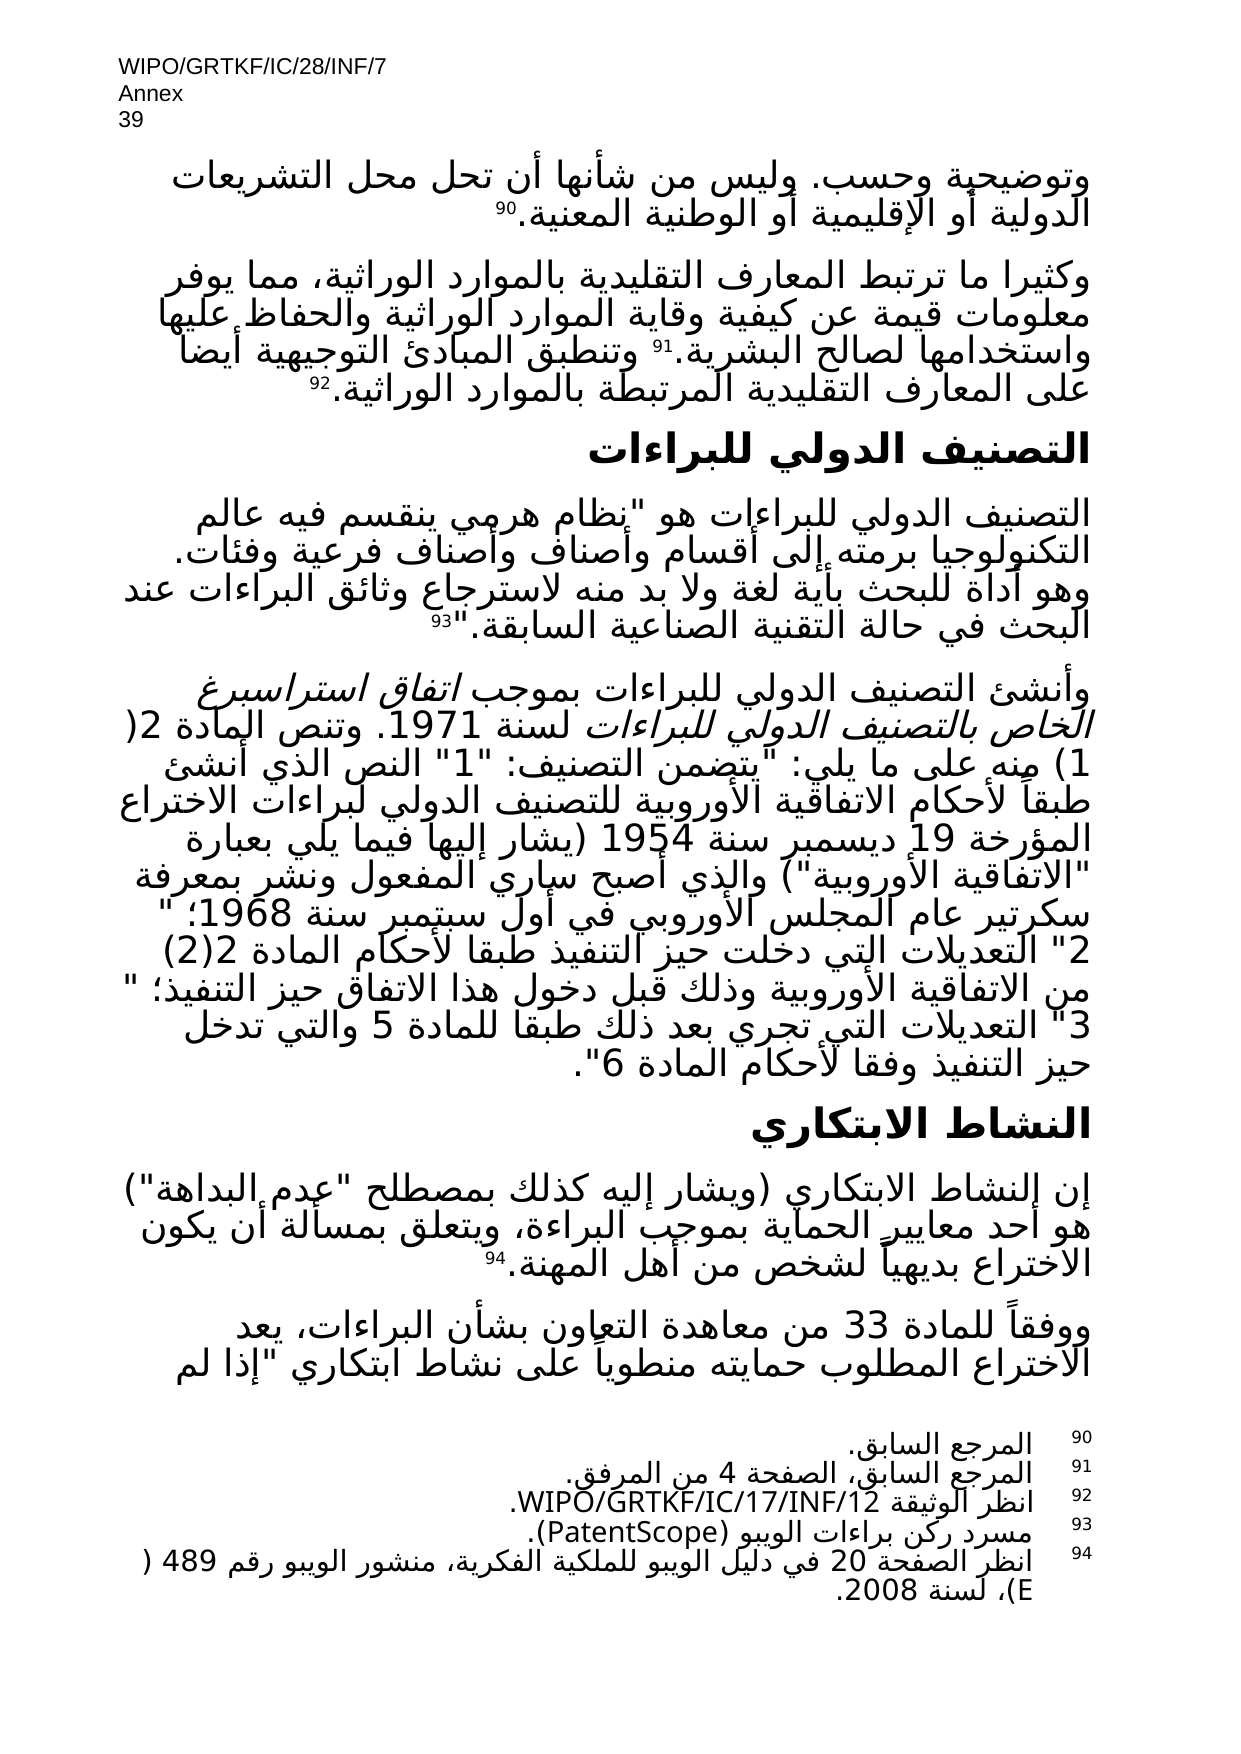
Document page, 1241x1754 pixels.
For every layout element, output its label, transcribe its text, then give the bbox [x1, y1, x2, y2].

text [118, 1308, 1092, 1383]
text التصنيف الدولي للبراءات هو "نظام هرمي ينقسم فيه عالم التكنولوجيا برمته إلى أقسام وأصناف وأصناف فرعية وفئات. وهو أداة للبحث بأية لغة ولا بد منه لاسترجاع وثائق البراءات عند البحث في حالة التقنية الصناعية السابقة." [118, 496, 1092, 646]
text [118, 158, 1092, 233]
text وكثيرا ما ترتبط المعارف التقليدية بالموارد الوراثية، مما يوفر معلومات قيمة عن كيفية وقاية الموارد الوراثية والحفاظ عليها واستخدامها لصالح البشرية. وتنطبق المبادئ التوجيهية أيضا على المعارف التقليدية المرتبطة بالموارد الوراثية. [118, 258, 1092, 408]
text التصنيف الدولي للبراءات [118, 433, 726, 471]
text التصنيف الدولي للبراءات [692, 433, 1092, 471]
text وأنشئ التصنيف الدولي للبراءات بموجب اتفاق استراسبرغ الخاص بالتصنيف الدولي للبراءات لسنة 1971. وتنص المادة 2(1) منه على ما يلي: "يتضمن التصنيف: "1" النص الذي أنشئ طبقاً لأحكام الاتفاقية الأوروبية للتصنيف الدولي لبراءات الاختراع المؤرخة 19 ديسمبر سنة 1954 (يشار إليها فيما يلي بعبارة "الاتفاقية الأوروبية") والذي أصبح ساري المفعول ونشر بمعرفة سكرتير عام المجلس الأوروبي في أول سبتمبر سنة 1968؛ "2" التعديلات التي دخلت حيز التنفيذ طبقا لأحكام المادة 2(2) من الاتفاقية الأوروبية وذلك قبل دخول هذا الاتفاق حيز التنفيذ؛ "3" التعديلات التي تجري بعد ذلك طبقا للمادة 5 والتي تدخل حيز التنفيذ وفقا لأحكام المادة 6". [118, 671, 1092, 1083]
text إن النشاط الابتكاري (ويشار إليه كذلك بمصطلح "عدم البداهة") هو أحد معايير الحماية بموجب البراءة، ويتعلق بمسألة أن يكون الاختراع بديهياً لشخص من أهل المهنة. [118, 1171, 1092, 1283]
text النشاط الابتكاري [118, 1108, 1092, 1146]
